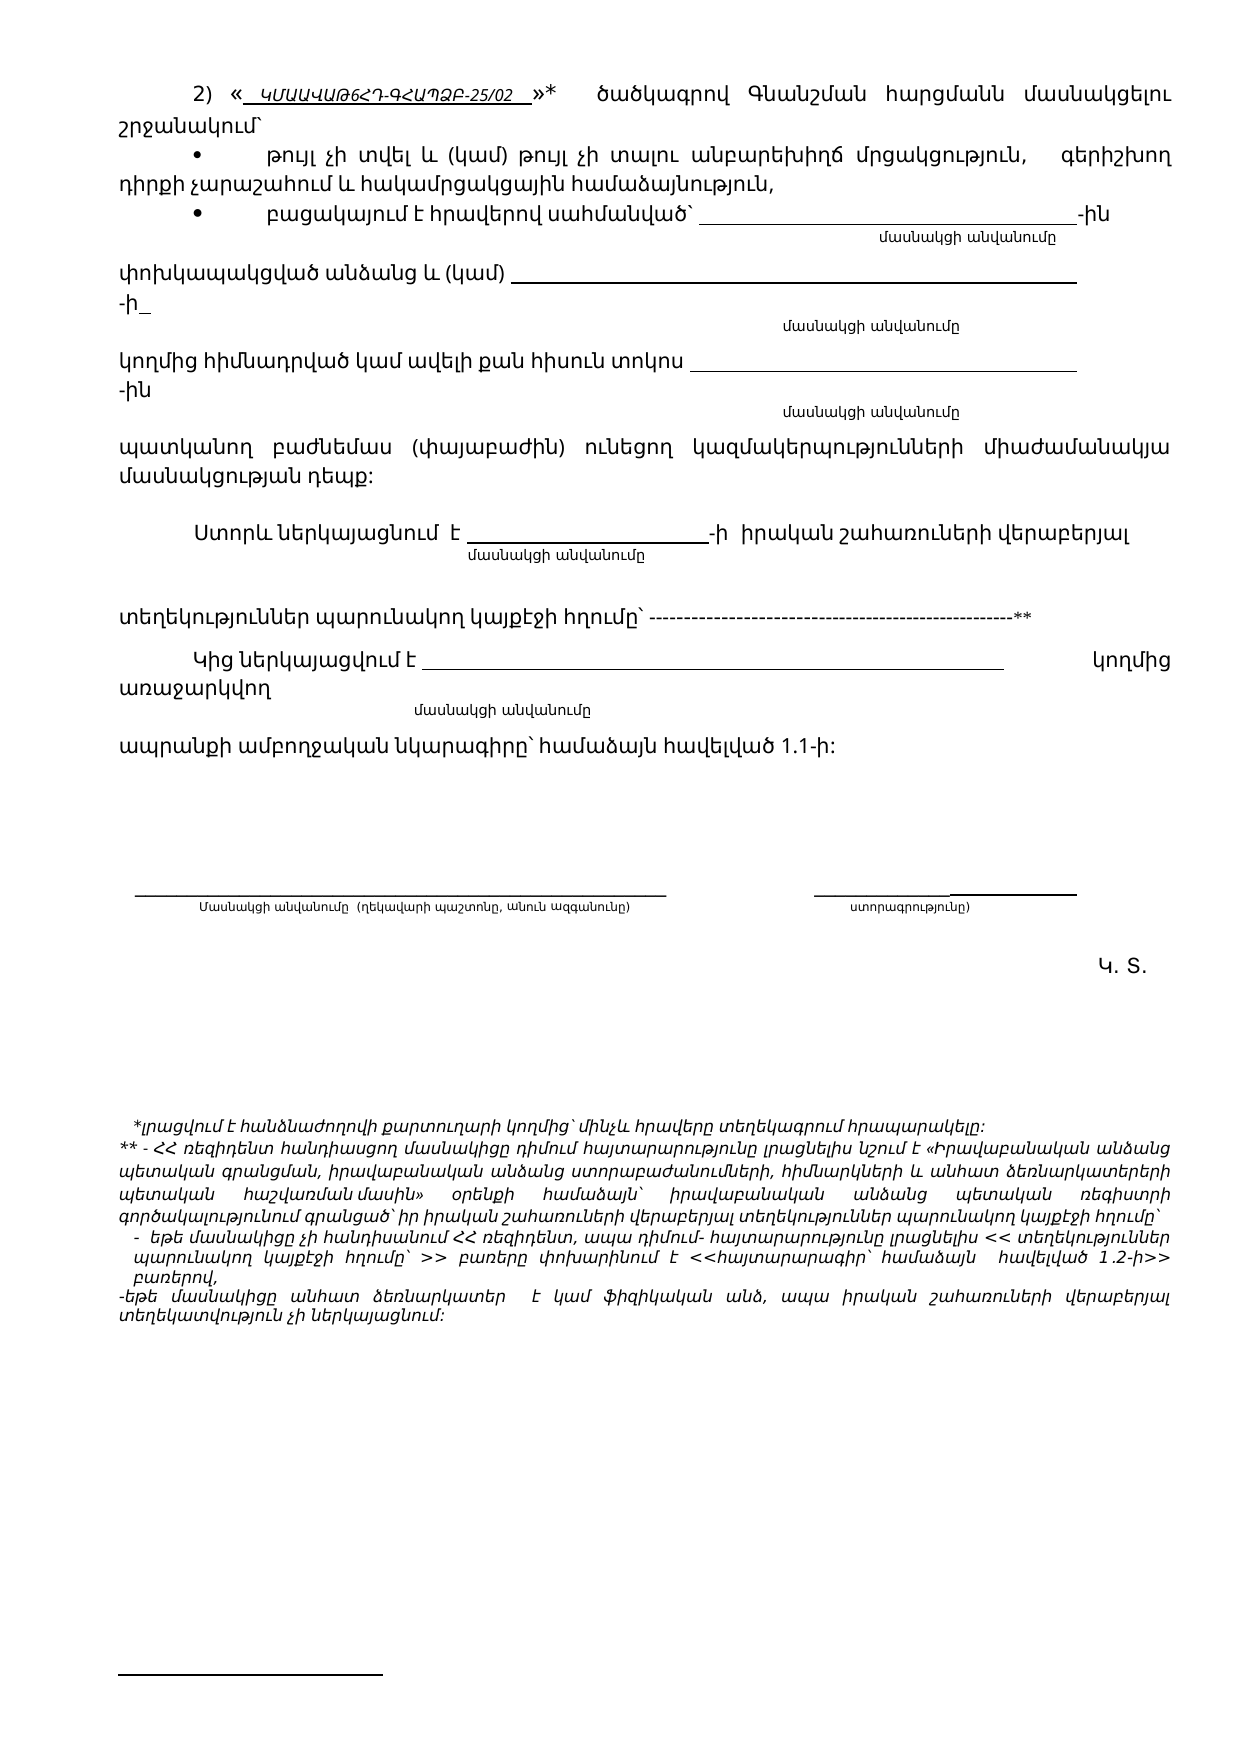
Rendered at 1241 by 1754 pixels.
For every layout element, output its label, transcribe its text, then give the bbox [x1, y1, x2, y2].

text մասնակցի անվանումը [118, 228, 1171, 258]
text Կ. Տ. [118, 954, 1171, 979]
text մասնակցի անվանումը [118, 403, 1171, 432]
text մասնակցի անվանումը [118, 317, 1171, 346]
text 2) « ԿՄԱԱՎԱԹ6ՀԴ-ԳՀԱՊՁԲ-25/02 »* ծածկագրով Գնանշման հարցմանն մասնակցելու շրջանակում` [118, 75, 1171, 140]
text կողմից հիմնադրված կամ ավելի քան հիսուն տոկոս -ին [118, 346, 1171, 403]
text - եթե մասնակիցը չի հանդիսանում ՀՀ ռեզիդենտ, ապա դիմում- հայտարարությունը լրացնելիս << տեղեկություններ պարունակող կայքէջի հղումը՝ >> բառերը փոխարինում է <<հայտարարագիր՝ համաձայն հավելված 1․2-ի>> բառերով, [133, 1228, 1171, 1287]
list բացակայում է հրավերով սահմանված` -ին [118, 197, 1171, 228]
text ___________________________________________________ _____________ Մասնակցի անվանումը (ղեկավարի պաշտոնը, անուն ազգանունը) ստորագրությունը) [118, 873, 1171, 926]
text *լրացվում է հանձնաժողովի քարտուղարի կողմից` մինչև հրավերը տեղեկագրում հրապարակելը: [118, 1114, 1171, 1137]
text -եթե մասնակիցը անհատ ձեռնարկատեր է կամ ֆիզիկական անձ, ապա իրական շահառուների վերաբերյալ տեղեկատվություն չի ներկայացնում: [118, 1287, 1171, 1326]
list թույլ չի տվել և (կամ) թույլ չի տալու անբարեխիղճ մրցակցություն, գերիշխող դիրքի չարաշահում և հակամրցակցային համաձայնություն, [118, 140, 1171, 197]
text ապրանքի ամբողջական նկարագիրը՝ համաձայն հավելված 1.1-ի: [118, 731, 1171, 759]
text մասնակցի անվանումը [118, 702, 1171, 731]
text փոխկապակցված անձանց և (կամ) -ի [118, 258, 1171, 317]
text պատկանող բաժնեմաս (փայաբաժին) ունեցող կազմակերպությունների միաժամանակյա մասնակցության դեպք: [118, 432, 1171, 489]
text Կից ներկայացվում է կողմից առաջարկվող [118, 645, 1171, 702]
text մասնակցի անվանումը [118, 546, 1171, 575]
text Ստորև ներկայացնում է -ի իրական շահառուների վերաբերյալ [193, 518, 1171, 546]
text ** - ՀՀ ռեզիդենտ հանդիասցող մասնակիցը դիմում հայտարարությունը լրացնելիս նշում է «Իրավաբանական անձանց պետական գրանցման, իրավաբանական անձանց ստորաբաժանումների, հիմնարկների և անհատ ձեռնարկատերերի պետական հաշվառման մասին» օրենքի համաձայն՝ իրավաբանական անձանց պետական ռեգիստրի գործակալությունում գրանցած՝ իր իրական շահառուների վերաբերյալ տեղեկություններ պարունակող կայքէջի հղումը՝ [118, 1137, 1171, 1228]
text տեղեկություններ պարունակող կայքէջի հղումը՝ ----------------------------------------------------** [118, 602, 1171, 631]
